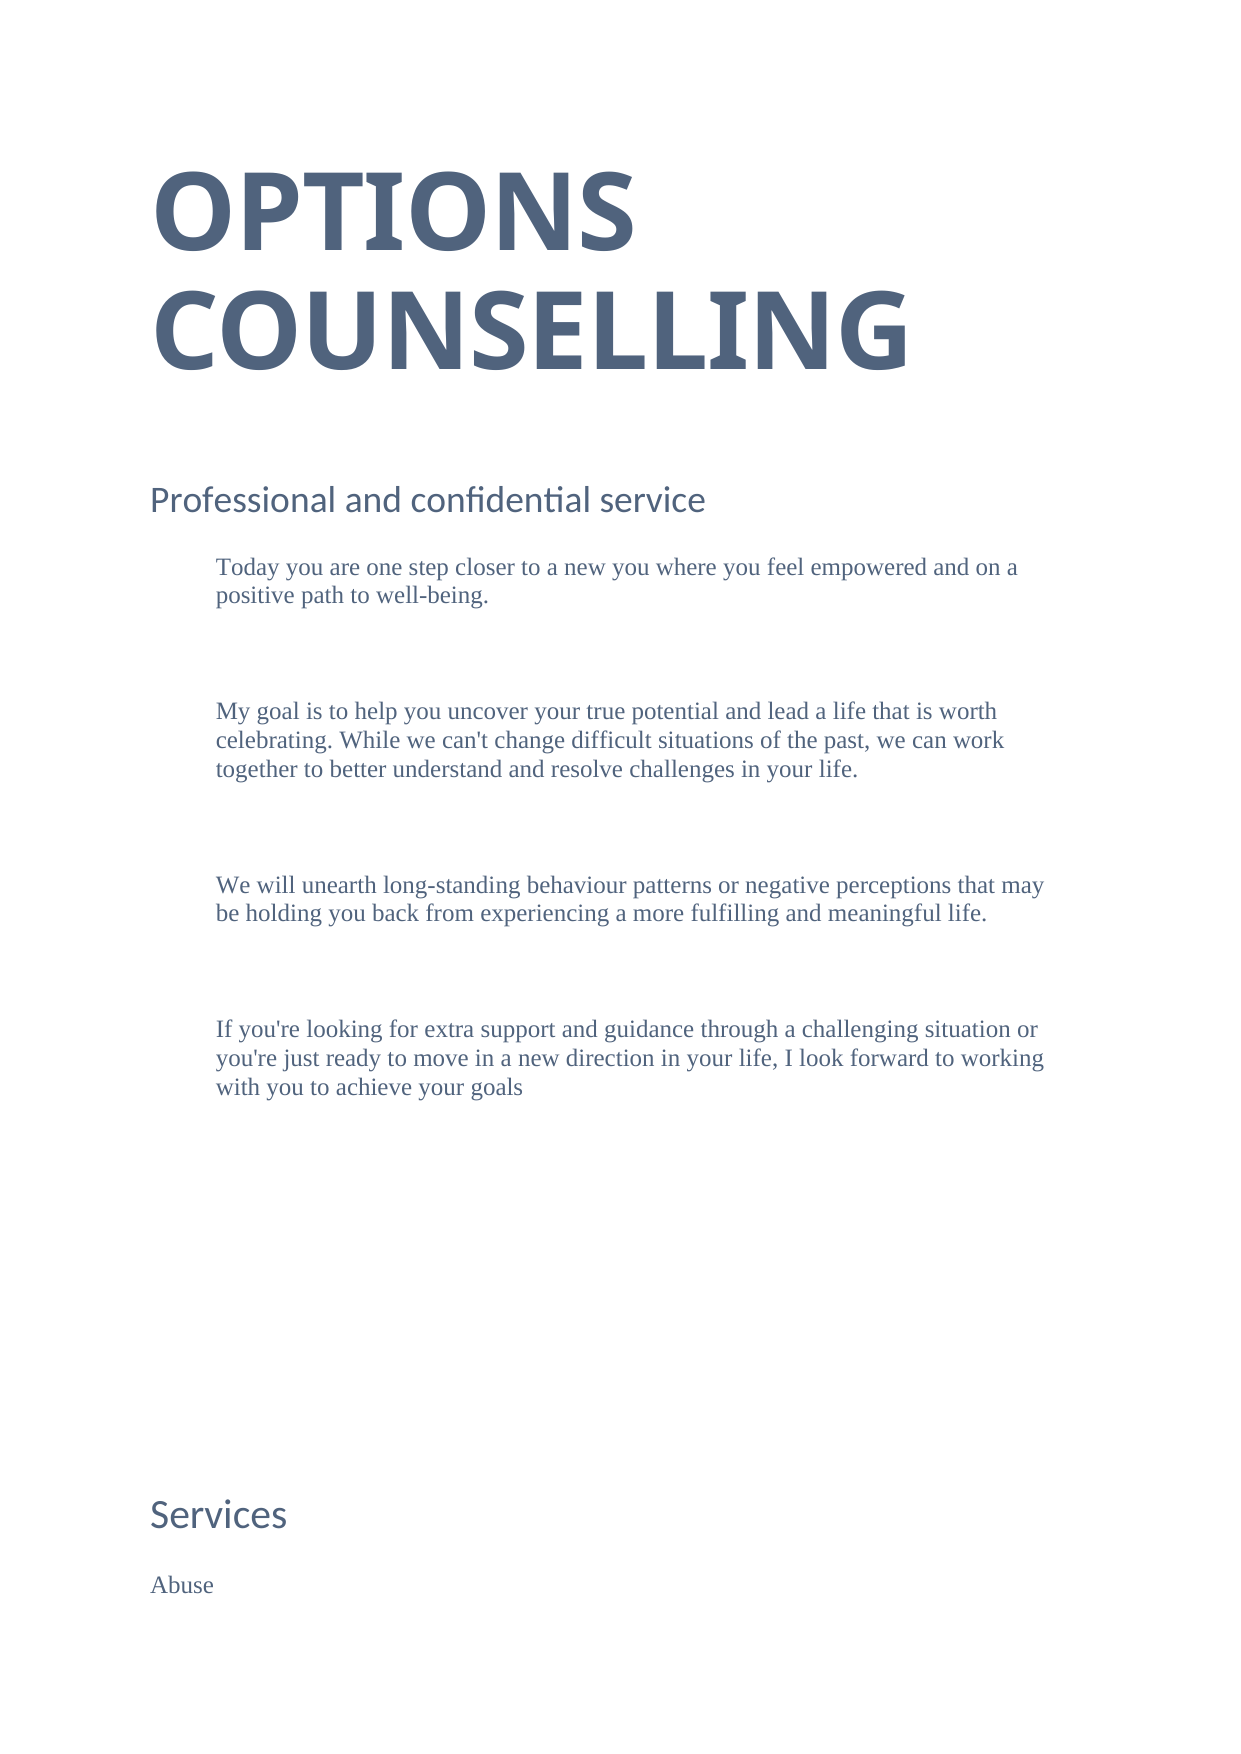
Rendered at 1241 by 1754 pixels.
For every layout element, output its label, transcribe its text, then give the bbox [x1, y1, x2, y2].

text Abuse [150, 1570, 1090, 1599]
text Professional and confidential service [150, 476, 1090, 522]
text Services [150, 1488, 1090, 1539]
title Options Counselling [150, 150, 1090, 401]
table_header Today you are one step closer to a new you where you feel empowered and on a positive path to well-being. My goal is to help you uncover your true potential and lead a life that is worth celebrating. While we can't change difficult situations of the past, we can work together to better understand and resolve challenges in your life. We will unearth long-standing behaviour patterns or negative perceptions that may be holding you back from experiencing a more fulfilling and meaningful life. If you're looking for extra support and guidance through a challenging situation or you're just ready to move in a new direction in your life, I look forward to working with you to achieve your goals [178, 552, 1062, 1232]
